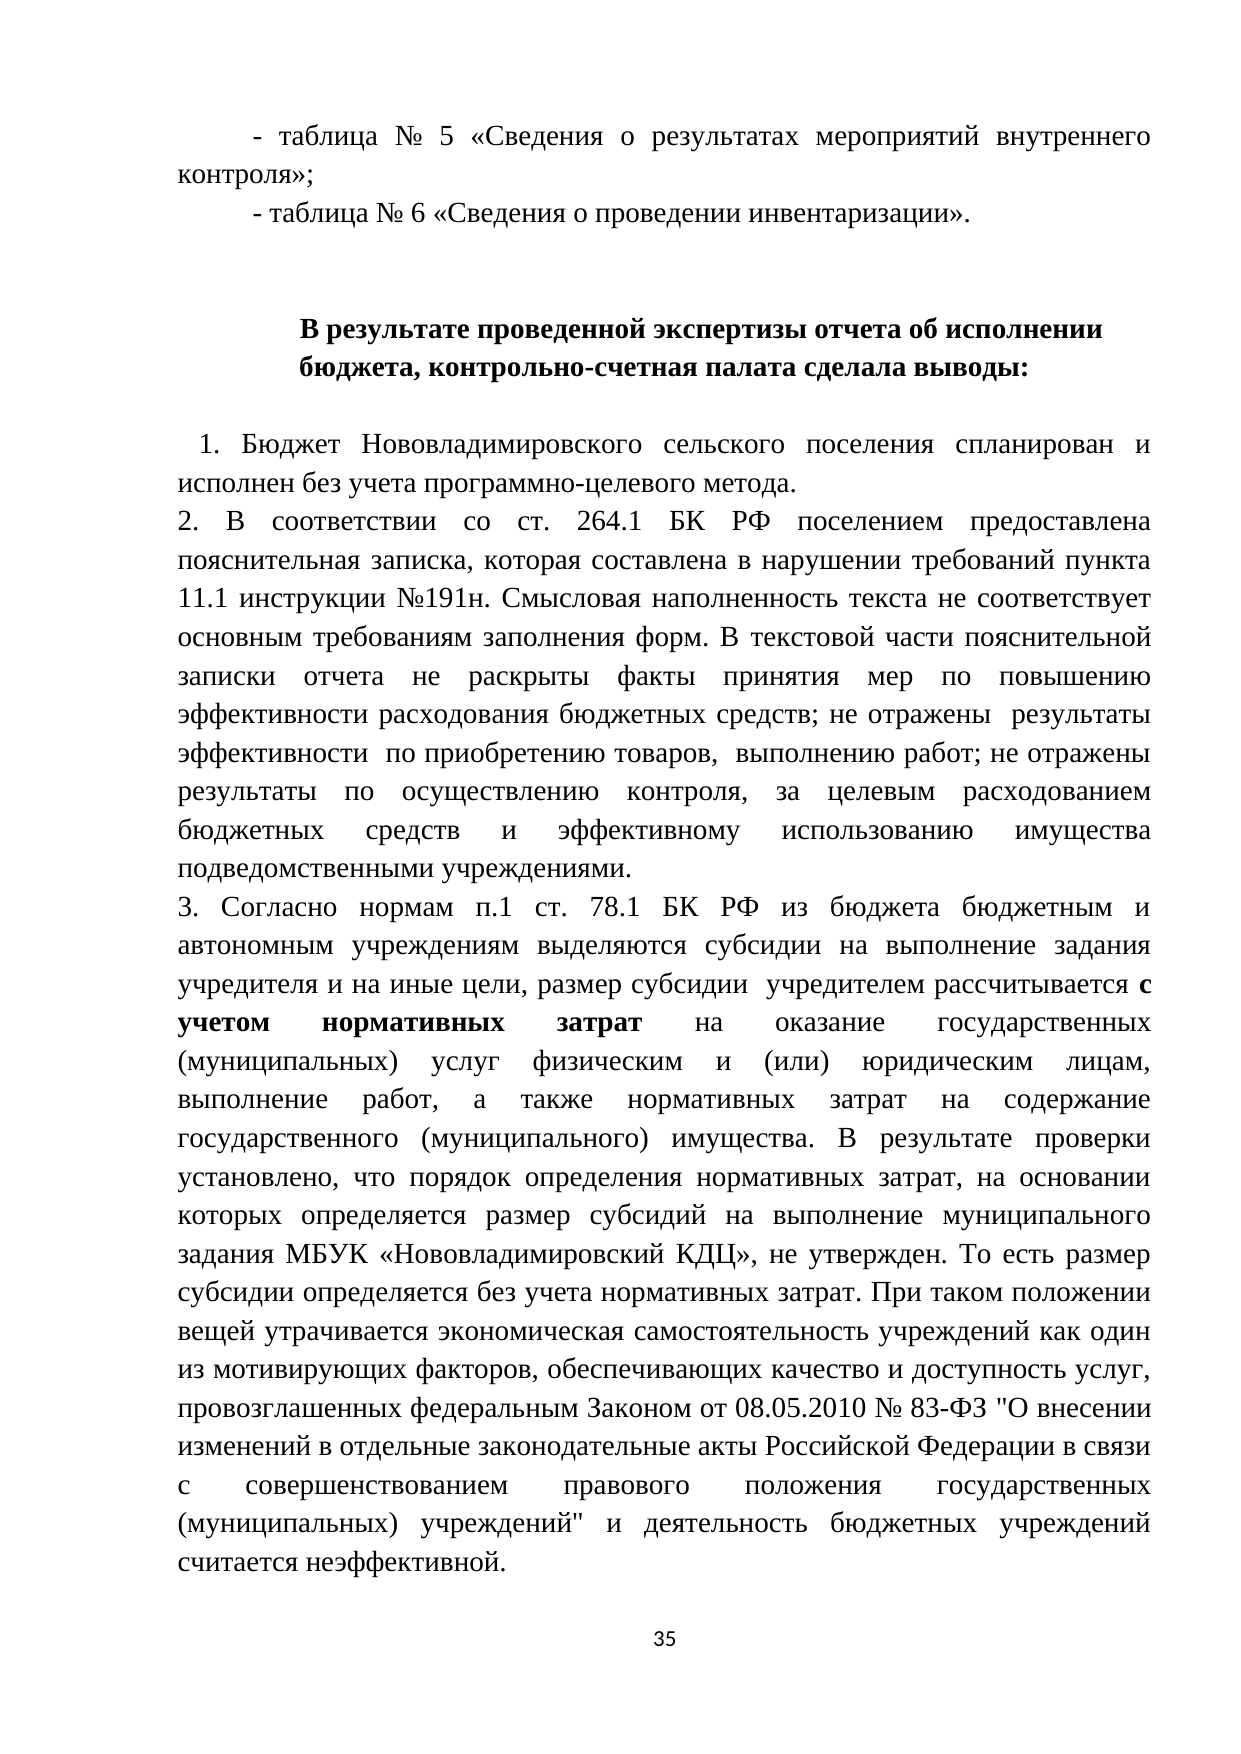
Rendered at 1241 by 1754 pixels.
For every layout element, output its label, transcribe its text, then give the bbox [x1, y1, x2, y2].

text - таблица № 5 «Сведения о результатах мероприятий внутреннего контроля»; [177, 118, 1152, 190]
text 3. Согласно нормам п.1 ст. 78.1 БК РФ из бюджета бюджетным и автономным учреждениям выделяются субсидии на выполнение задания учредителя и на иные цели, размер субсидии учредителем рассчитывается с учетом нормативных затрат на оказание государственных (муниципальных) услуг физическим и (или) юридическим лицам, выполнение работ, а также нормативных затрат на содержание государственного (муниципального) имущества. В результате проверки установлено, что порядок определения нормативных затрат, на основании которых определяется размер субсидий на выполнение муниципального задания МБУК «Нововладимировский КДЦ», не утвержден. То есть размер субсидии определяется без учета нормативных затрат. При таком положении вещей утрачивается экономическая самостоятельность учреждений как один из мотивирующих факторов, обеспечивающих качество и доступность услуг, провозглашенных федеральным Законом от 08.05.2010 № 83-ФЗ "О внесении изменений в отдельные законодательные акты Российской Федерации в связи с совершенствованием правового положения государственных (муниципальных) учреждений" и деятельность бюджетных учреждений считается неэффективной. [177, 889, 1152, 1578]
text 2. В соответствии со ст. 264.1 БК РФ поселением предоставлена пояснительная записка, которая составлена в нарушении требований пункта 11.1 инструкции №191н. Смысловая наполненность текста не соответствует основным требованиям заполнения форм. В текстовой части пояснительной записки отчета не раскрыты факты принятия мер по повышению эффективности расходования бюджетных средств; не отражены результаты эффективности по приобретению товаров, выполнению работ; не отражены результаты по осуществлению контроля, за целевым расходованием бюджетных средств и эффективному использованию имущества подведомственными учреждениями. [177, 503, 1152, 884]
text 1. Бюджет Нововладимировского сельского поселения спланирован и исполнен без учета программно-целевого метода. [177, 426, 1152, 498]
text - таблица № 6 «Сведения о проведении инвентаризации». [177, 195, 1152, 229]
text В результате проведенной экспертизы отчета об исполнении бюджета, контрольно-счетная палата сделала выводы: [177, 311, 1152, 383]
